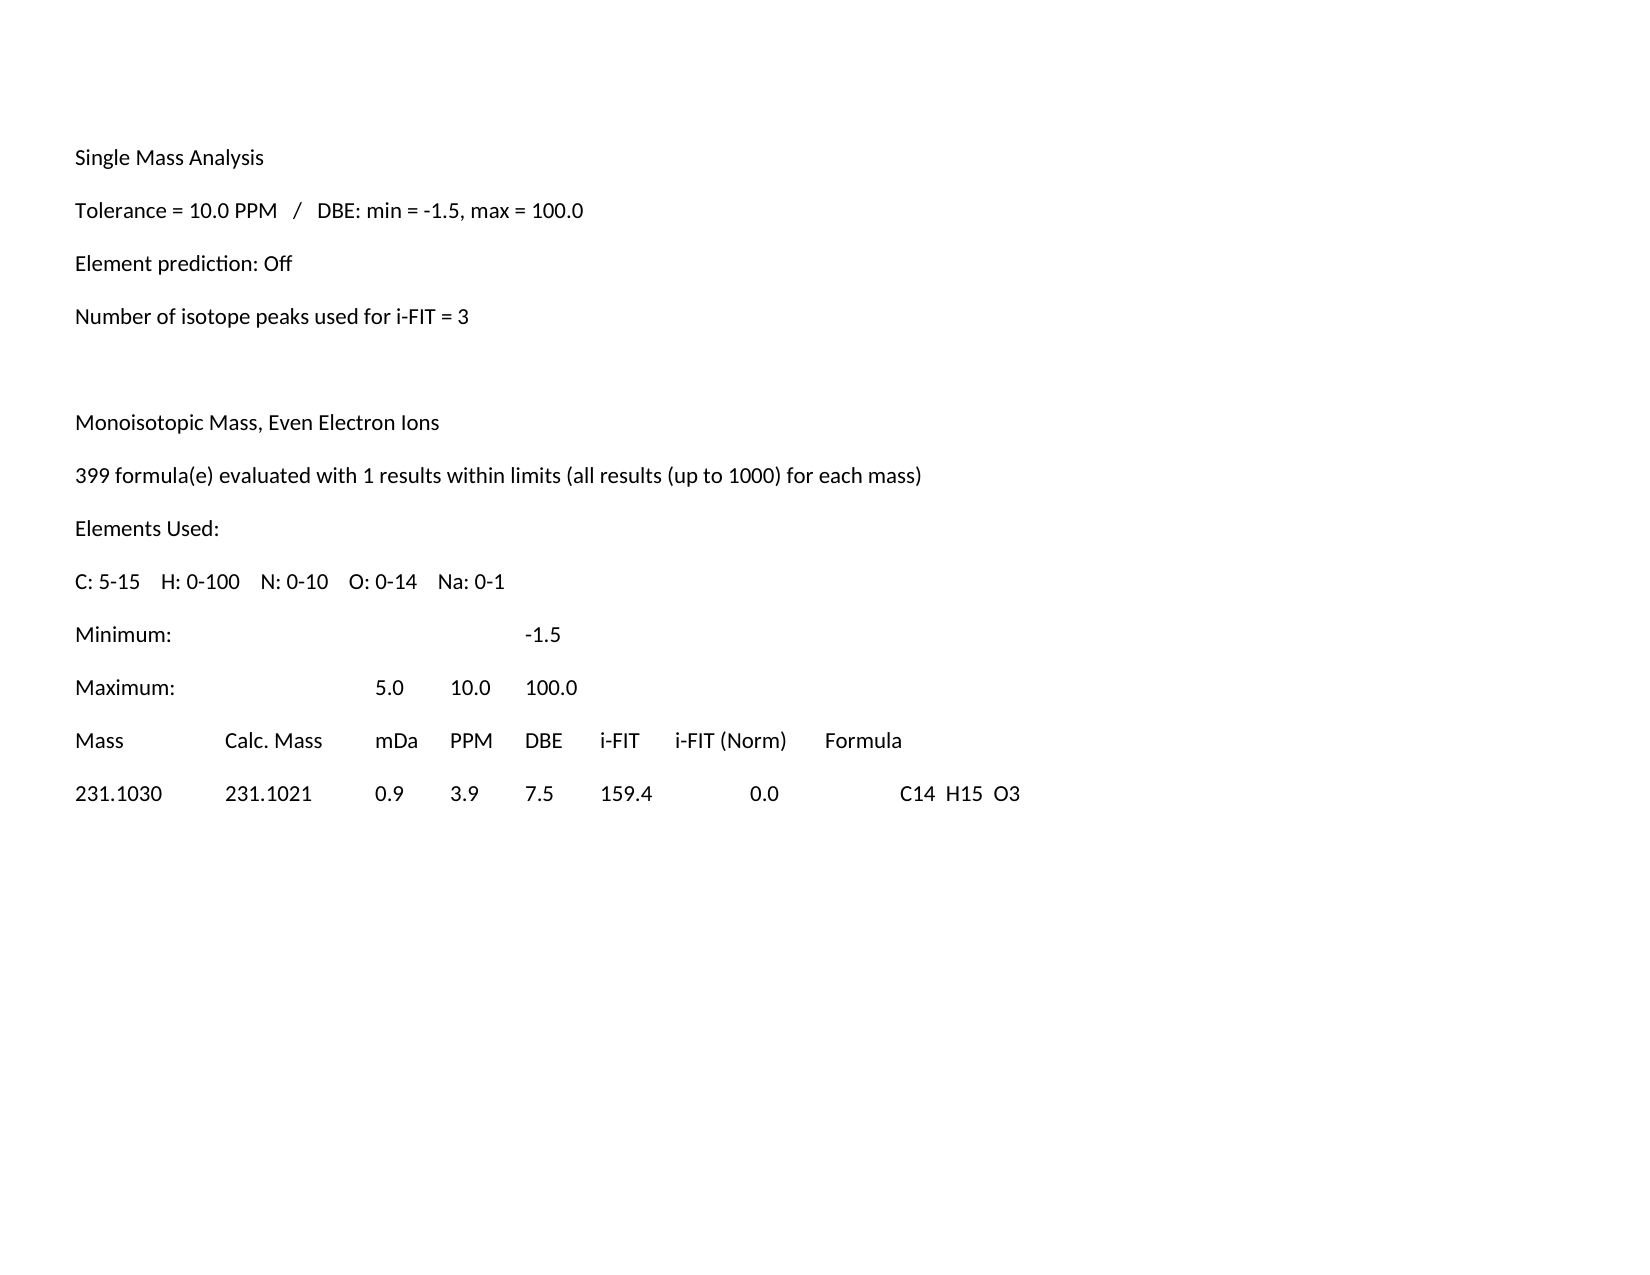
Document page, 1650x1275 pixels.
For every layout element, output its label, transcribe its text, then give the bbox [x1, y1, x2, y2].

text 399 formula(e) evaluated with 1 results within limits (all results (up to 1000) for each mass) [75, 461, 1563, 489]
text 231.1030 231.1021 0.9 3.9 7.5 159.4 0.0 C14 H15 O3 [75, 779, 1563, 807]
text Elements Used: [75, 514, 1563, 542]
text Single Mass Analysis [75, 143, 1563, 171]
text Mass Calc. Mass mDa PPM DBE i-FIT i-FIT (Norm) Formula [75, 726, 1563, 754]
text Minimum: -1.5 [75, 620, 1563, 648]
text Maximum: 5.0 10.0 100.0 [75, 673, 1563, 701]
text C: 5-15 H: 0-100 N: 0-10 O: 0-14 Na: 0-1 [75, 567, 1563, 595]
text Number of isotope peaks used for i-FIT = 3 [75, 302, 1563, 330]
text Tolerance = 10.0 PPM / DBE: min = -1.5, max = 100.0 [75, 196, 1563, 224]
text Element prediction: Off [75, 249, 1563, 277]
text Monoisotopic Mass, Even Electron Ions [75, 408, 1563, 436]
